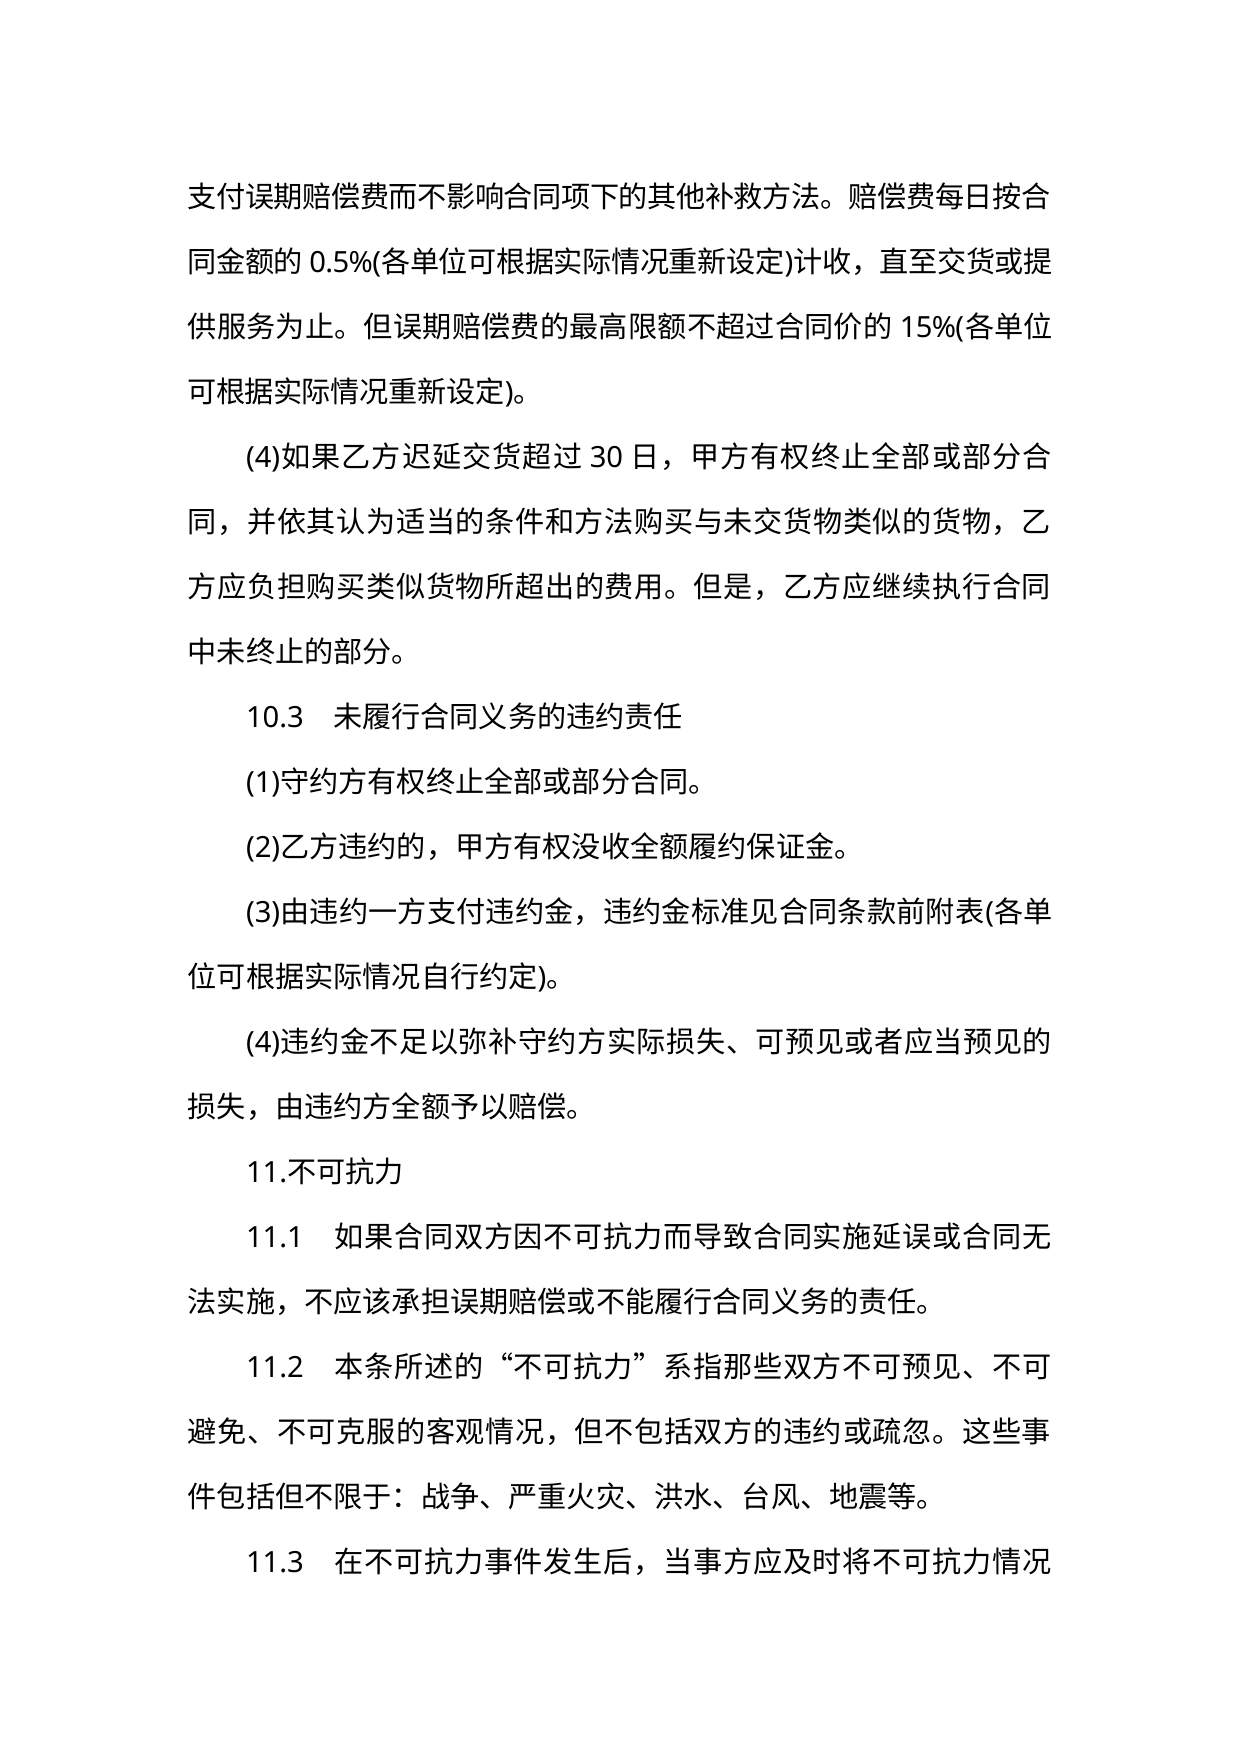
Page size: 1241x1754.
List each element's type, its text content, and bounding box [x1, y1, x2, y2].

text (2)乙方违约的，甲方有权没收全额履约保证金。 [187, 812, 1053, 877]
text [187, 1527, 1053, 1592]
text (4)如果乙方迟延交货超过30日，甲方有权终止全部或部分合同，并依其认为适当的条件和方法购买与未交货物类似的货物，乙方应负担购买类似货物所超出的费用。但是，乙方应继续执行合同中未终止的部分。 [187, 422, 1053, 682]
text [187, 162, 1053, 422]
text 11.1 如果合同双方因不可抗力而导致合同实施延误或合同无法实施，不应该承担误期赔偿或不能履行合同义务的责任。 [187, 1202, 1053, 1332]
text (4)违约金不足以弥补守约方实际损失、可预见或者应当预见的损失，由违约方全额予以赔偿。 [187, 1007, 1053, 1137]
text 10.3 未履行合同义务的违约责任 [187, 682, 1053, 747]
text 11.不可抗力 [187, 1137, 1053, 1202]
text 11.2 本条所述的“不可抗力”系指那些双方不可预见、不可避免、不可克服的客观情况，但不包括双方的违约或疏忽。这些事件包括但不限于：战争、严重火灾、洪水、台风、地震等。 [187, 1332, 1053, 1527]
text (3)由违约一方支付违约金，违约金标准见合同条款前附表(各单位可根据实际情况自行约定)。 [187, 877, 1053, 1007]
text (1)守约方有权终止全部或部分合同。 [187, 747, 1053, 812]
